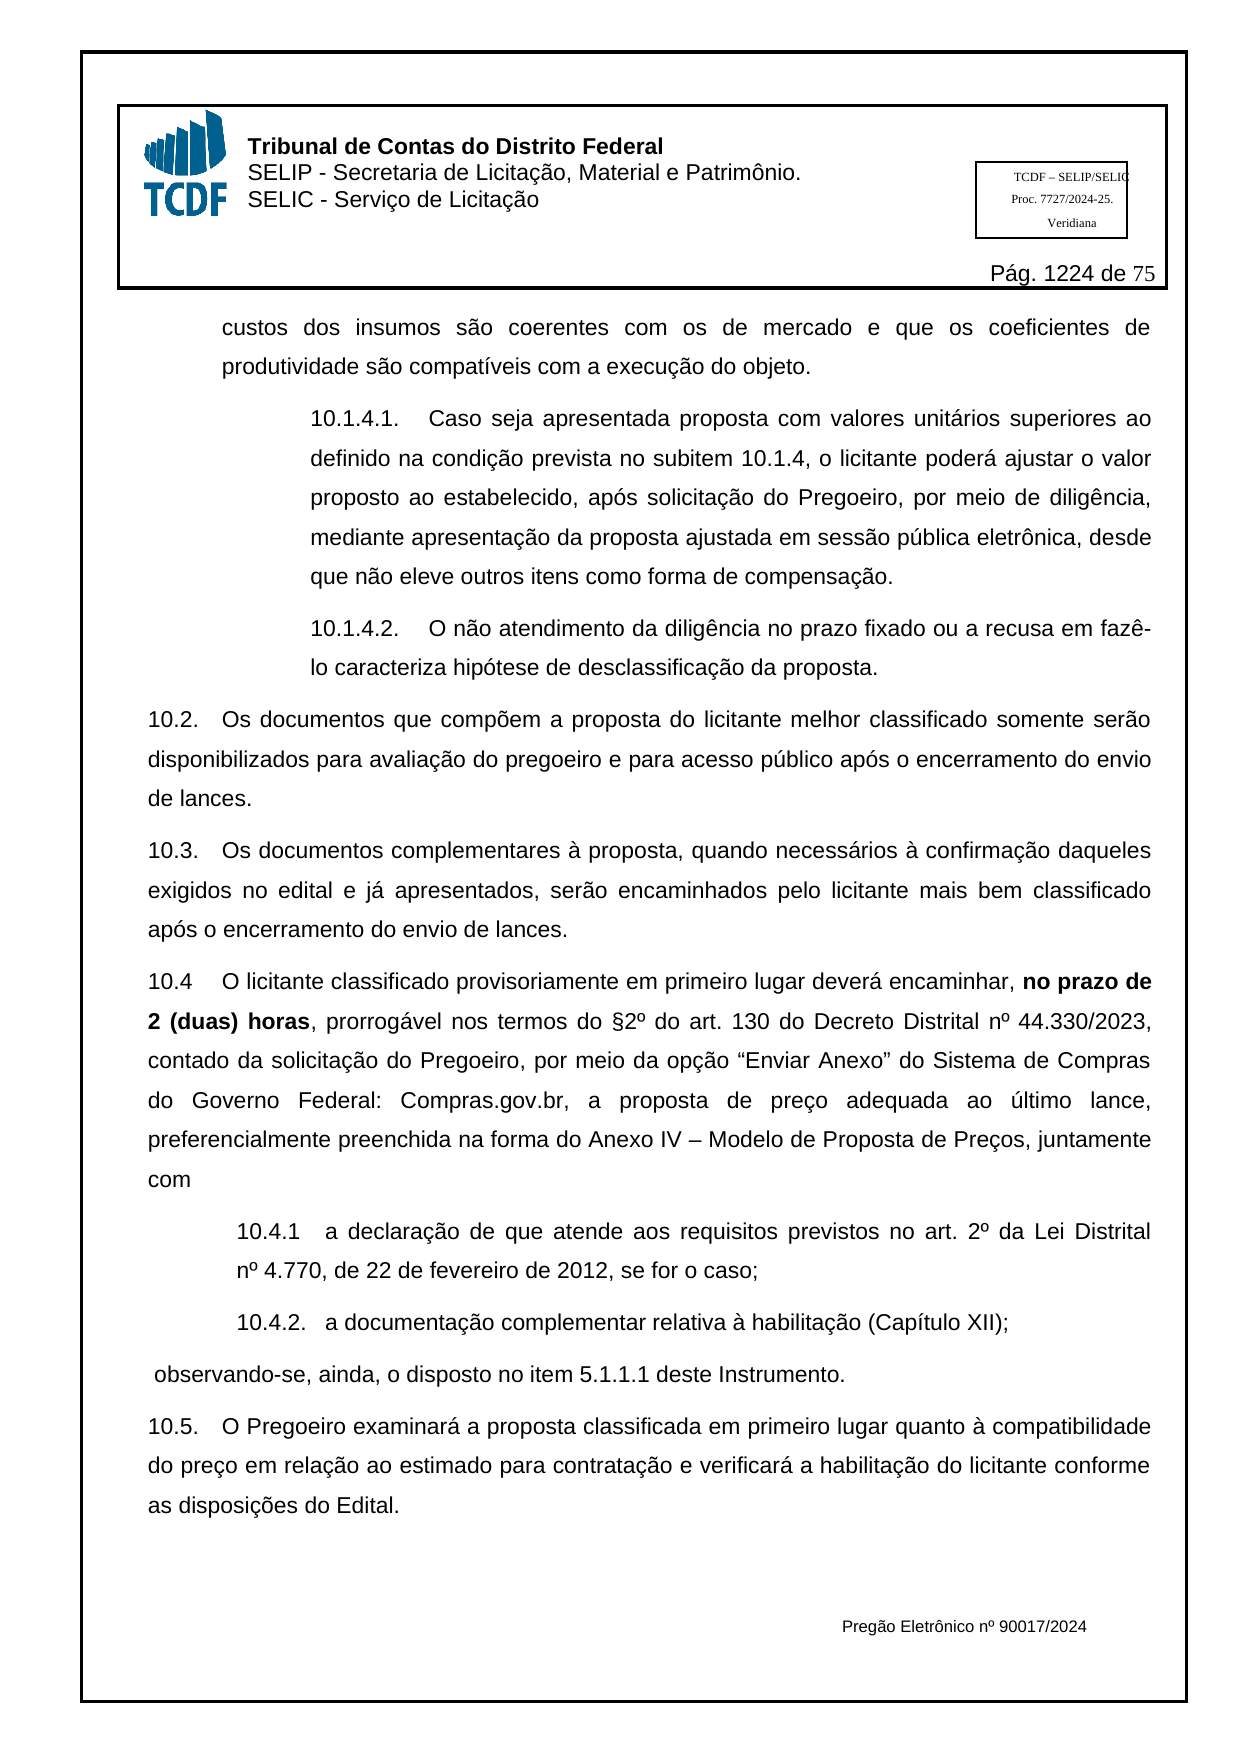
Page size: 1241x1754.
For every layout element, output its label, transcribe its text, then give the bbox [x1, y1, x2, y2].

text 10.2. Os documentos que compõem a proposta do licitante melhor classificado somente serão disponibilizados para avaliação do pregoeiro e para acesso público após o encerramento do envio de lances. [148, 706, 1152, 812]
text 10.4.2. a documentação complementar relativa à habilitação (Capítulo XII); [236, 1309, 1152, 1335]
text observando-se, ainda, o disposto no item 5.1.1.1 deste Instrumento. [148, 1361, 1152, 1387]
picture [129, 107, 241, 218]
text 10.3. Os documentos complementares à proposta, quando necessários à confirmação daqueles exigidos no edital e já apresentados, serão encaminhados pelo licitante mais bem classificado após o encerramento do envio de lances. [148, 837, 1152, 943]
text 10.4.1 a declaração de que atende aos requisitos previstos no art. 2º da Lei Distrital nº 4.770, de 22 de fevereiro de 2012, se for o caso; [236, 1218, 1152, 1283]
text 10.5. O Pregoeiro examinará a proposta classificada em primeiro lugar quanto à compatibilidade do preço em relação ao estimado para contratação e verificará a habilitação do licitante conforme as disposições do Edital. [148, 1413, 1152, 1518]
text 10.1.4.2. O não atendimento da diligência no prazo fixado ou a recusa em fazê-lo caracteriza hipótese de desclassificação da proposta. [310, 615, 1152, 681]
text 10.1.4.1. Caso seja apresentada proposta com valores unitários superiores ao definido na condição prevista no subitem 10.1.4, o licitante poderá ajustar o valor proposto ao estabelecido, após solicitação do Pregoeiro, por meio de diligência, mediante apresentação da proposta ajustada em sessão pública eletrônica, desde que não eleve outros itens como forma de compensação. [310, 405, 1152, 589]
text 10.4 O licitante classificado provisoriamente em primeiro lugar deverá encaminhar, no prazo de 2 (duas) horas, prorrogável nos termos do §2º do art. 130 do Decreto Distrital nº 44.330/2023, contado da solicitação do Pregoeiro, por meio da opção “Enviar Anexo” do Sistema de Compras do Governo Federal: Compras.gov.br, a proposta de preço adequada ao último lance, preferencialmente preenchida na forma do Anexo IV – Modelo de Proposta de Preços, juntamente com [148, 968, 1152, 1192]
